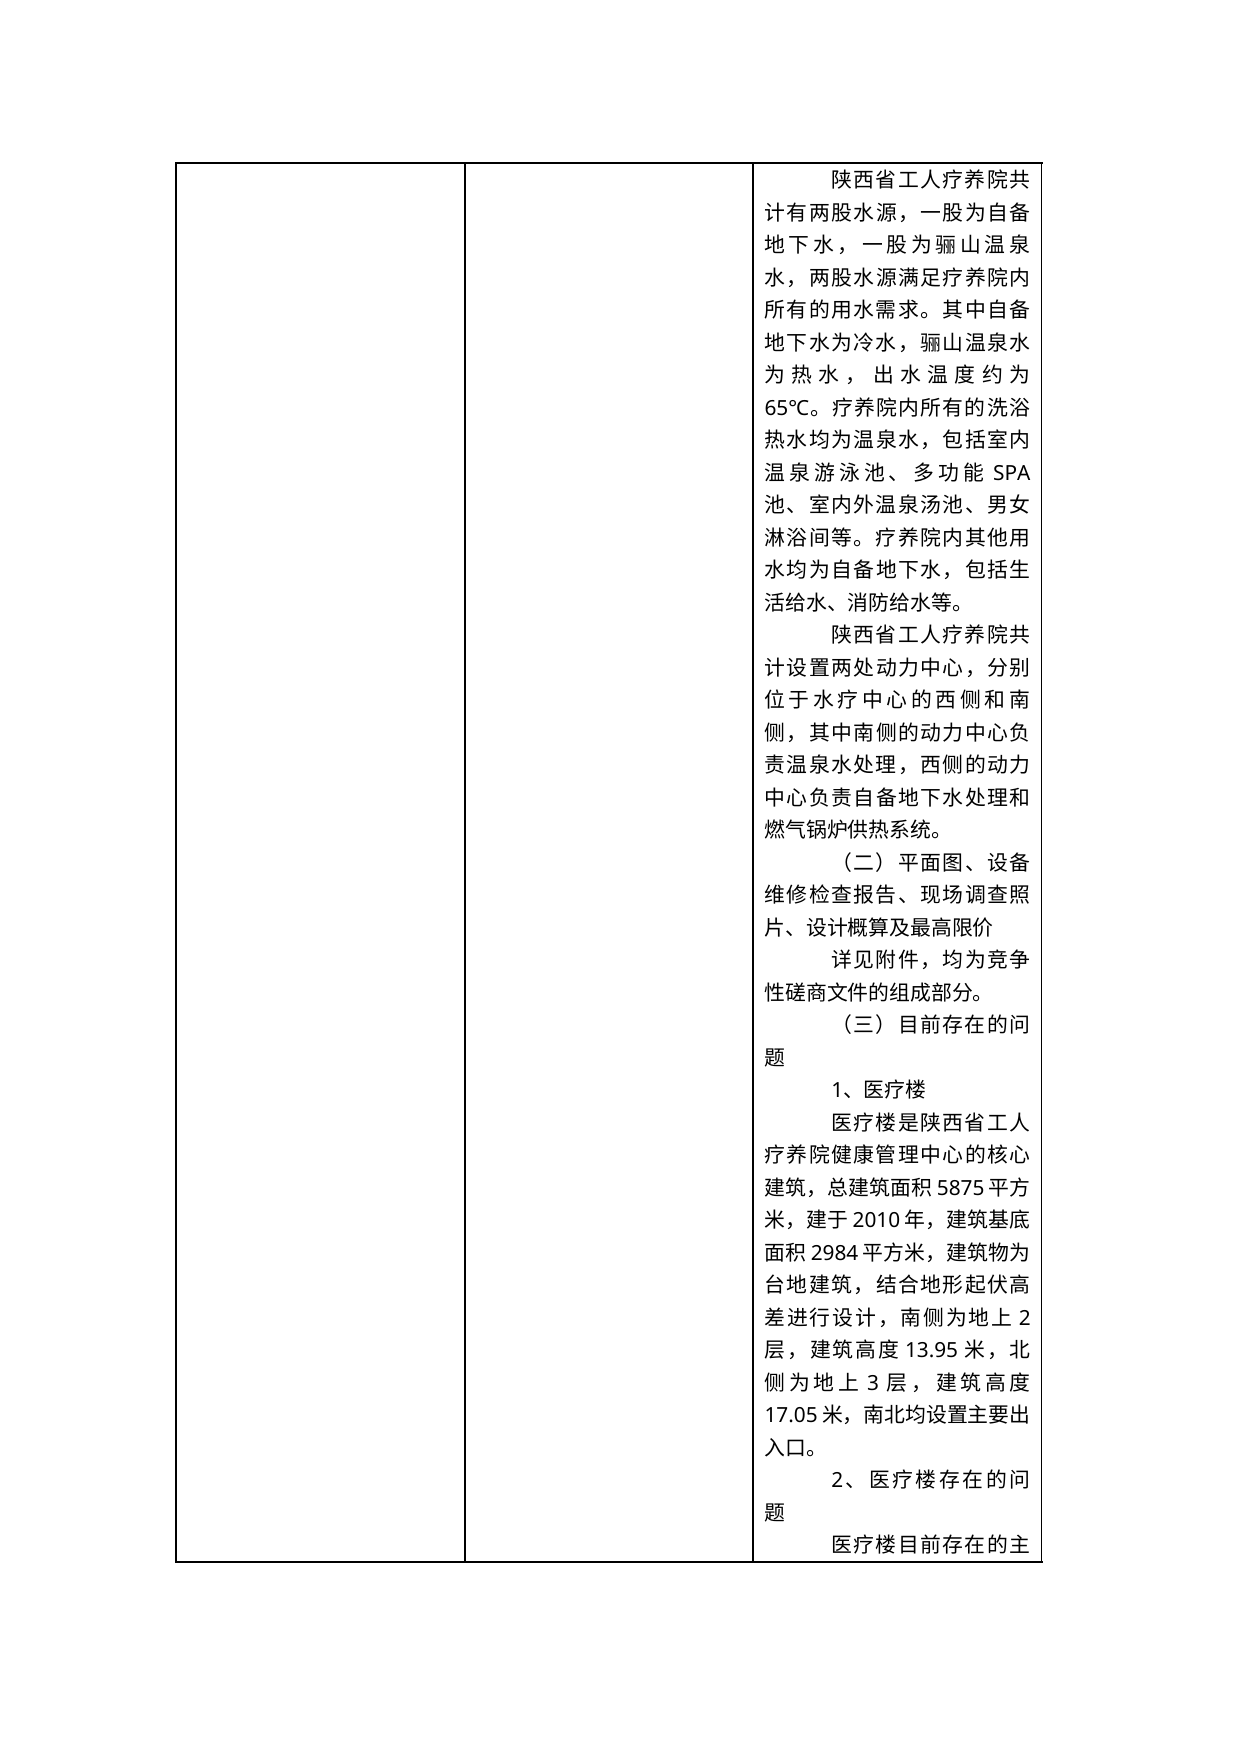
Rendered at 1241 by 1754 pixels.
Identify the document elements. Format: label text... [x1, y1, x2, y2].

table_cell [754, 164, 1041, 1561]
table_cell [466, 164, 752, 1561]
table_cell 1 [177, 164, 464, 1561]
